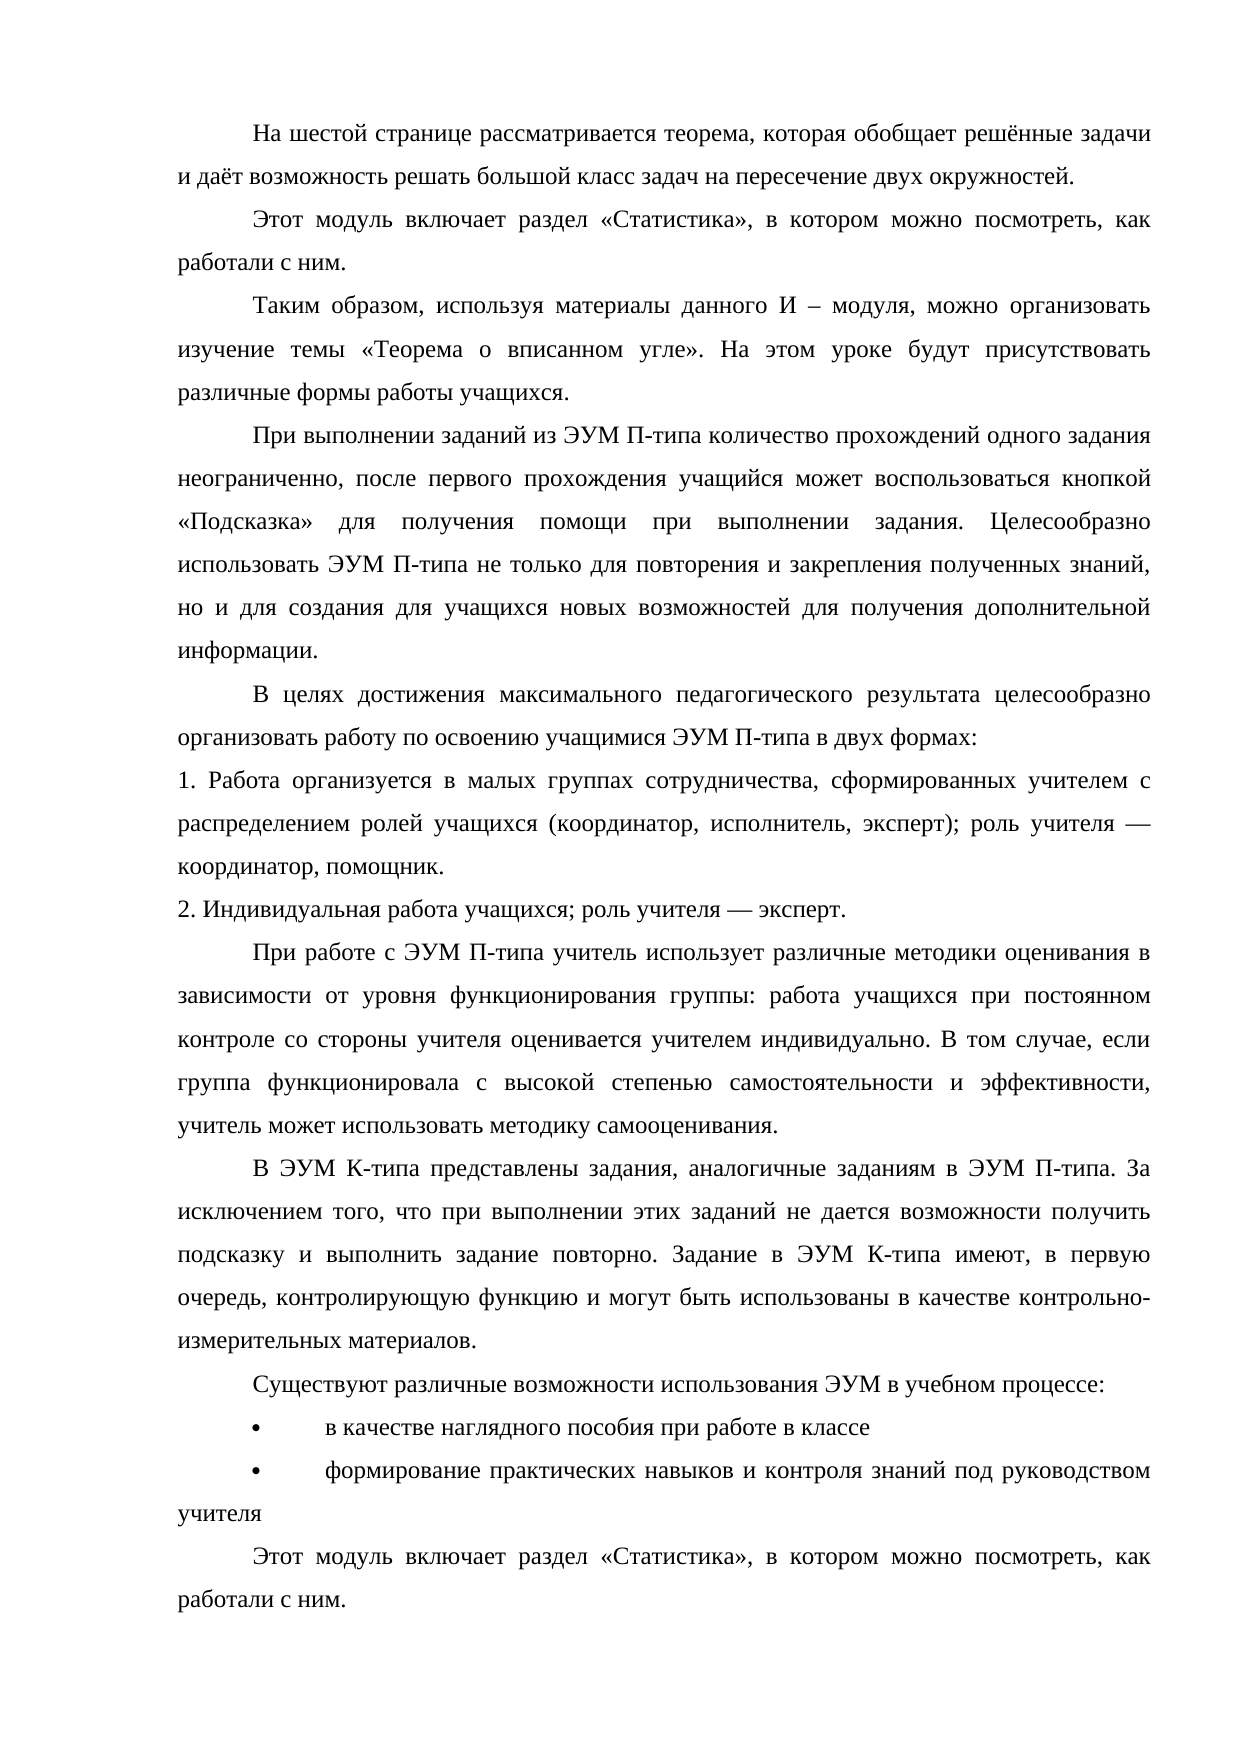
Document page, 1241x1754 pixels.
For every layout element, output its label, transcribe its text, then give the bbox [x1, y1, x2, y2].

text На шестой странице рассматривается теорема, которая обобщает решённые задачи и даёт возможность решать большой класс задач на пересечение двух окружностей. [177, 118, 1152, 190]
list формирование практических навыков и контроля знаний под руководством учителя [177, 1455, 1152, 1527]
text Существуют различные возможности использования ЭУМ в учебном процессе: [177, 1369, 1152, 1397]
text В ЭУМ К-типа представлены задания, аналогичные заданиям в ЭУМ П-типа. За исключением того, что при выполнении этих заданий не дается возможности получить подсказку и выполнить задание повторно. Задание в ЭУМ К-типа имеют, в первую очередь, контролирующую функцию и могут быть использованы в качестве контрольно-измерительных материалов. [177, 1153, 1152, 1354]
list в качестве наглядного пособия при работе в классе [177, 1412, 1152, 1441]
text 2. Индивидуальная работа учащихся; роль учителя — эксперт. [177, 894, 1152, 923]
text Этот модуль включает раздел «Статистика», в котором можно посмотреть, как работали с ним. [177, 1541, 1152, 1613]
text Таким образом, используя материалы данного И – модуля, можно организовать изучение темы «Теорема о вписанном угле». На этом уроке будут присутствовать различные формы работы учащихся. [177, 291, 1152, 406]
text При работе с ЭУМ П-типа учитель использует различные методики оценивания в зависимости от уровня функционирования группы: работа учащихся при постоянном контроле со стороны учителя оценивается учителем индивидуально. В том случае, если группа функционировала с высокой степенью самостоятельности и эффективности, учитель может использовать методику самооценивания. [177, 937, 1152, 1139]
text В целях достижения максимального педагогического результата целесообразно организовать работу по освоению учащимися ЭУМ П-типа в двух формах: [177, 679, 1152, 751]
text Этот модуль включает раздел «Статистика», в котором можно посмотреть, как работали с ним. [177, 204, 1152, 276]
text 1. Работа организуется в малых группах сотрудничества, сформированных учителем с распределением ролей учащихся (координатор, исполнитель, эксперт); роль учителя — координатор, помощник. [177, 765, 1152, 880]
text При выполнении заданий из ЭУМ П-типа количество прохождений одного задания неограниченно, после первого прохождения учащийся может воспользоваться кнопкой «Подсказка» для получения помощи при выполнении задания. Целесообразно использовать ЭУМ П-типа не только для повторения и закрепления полученных знаний, но и для создания для учащихся новых возможностей для получения дополнительной информации. [177, 420, 1152, 664]
